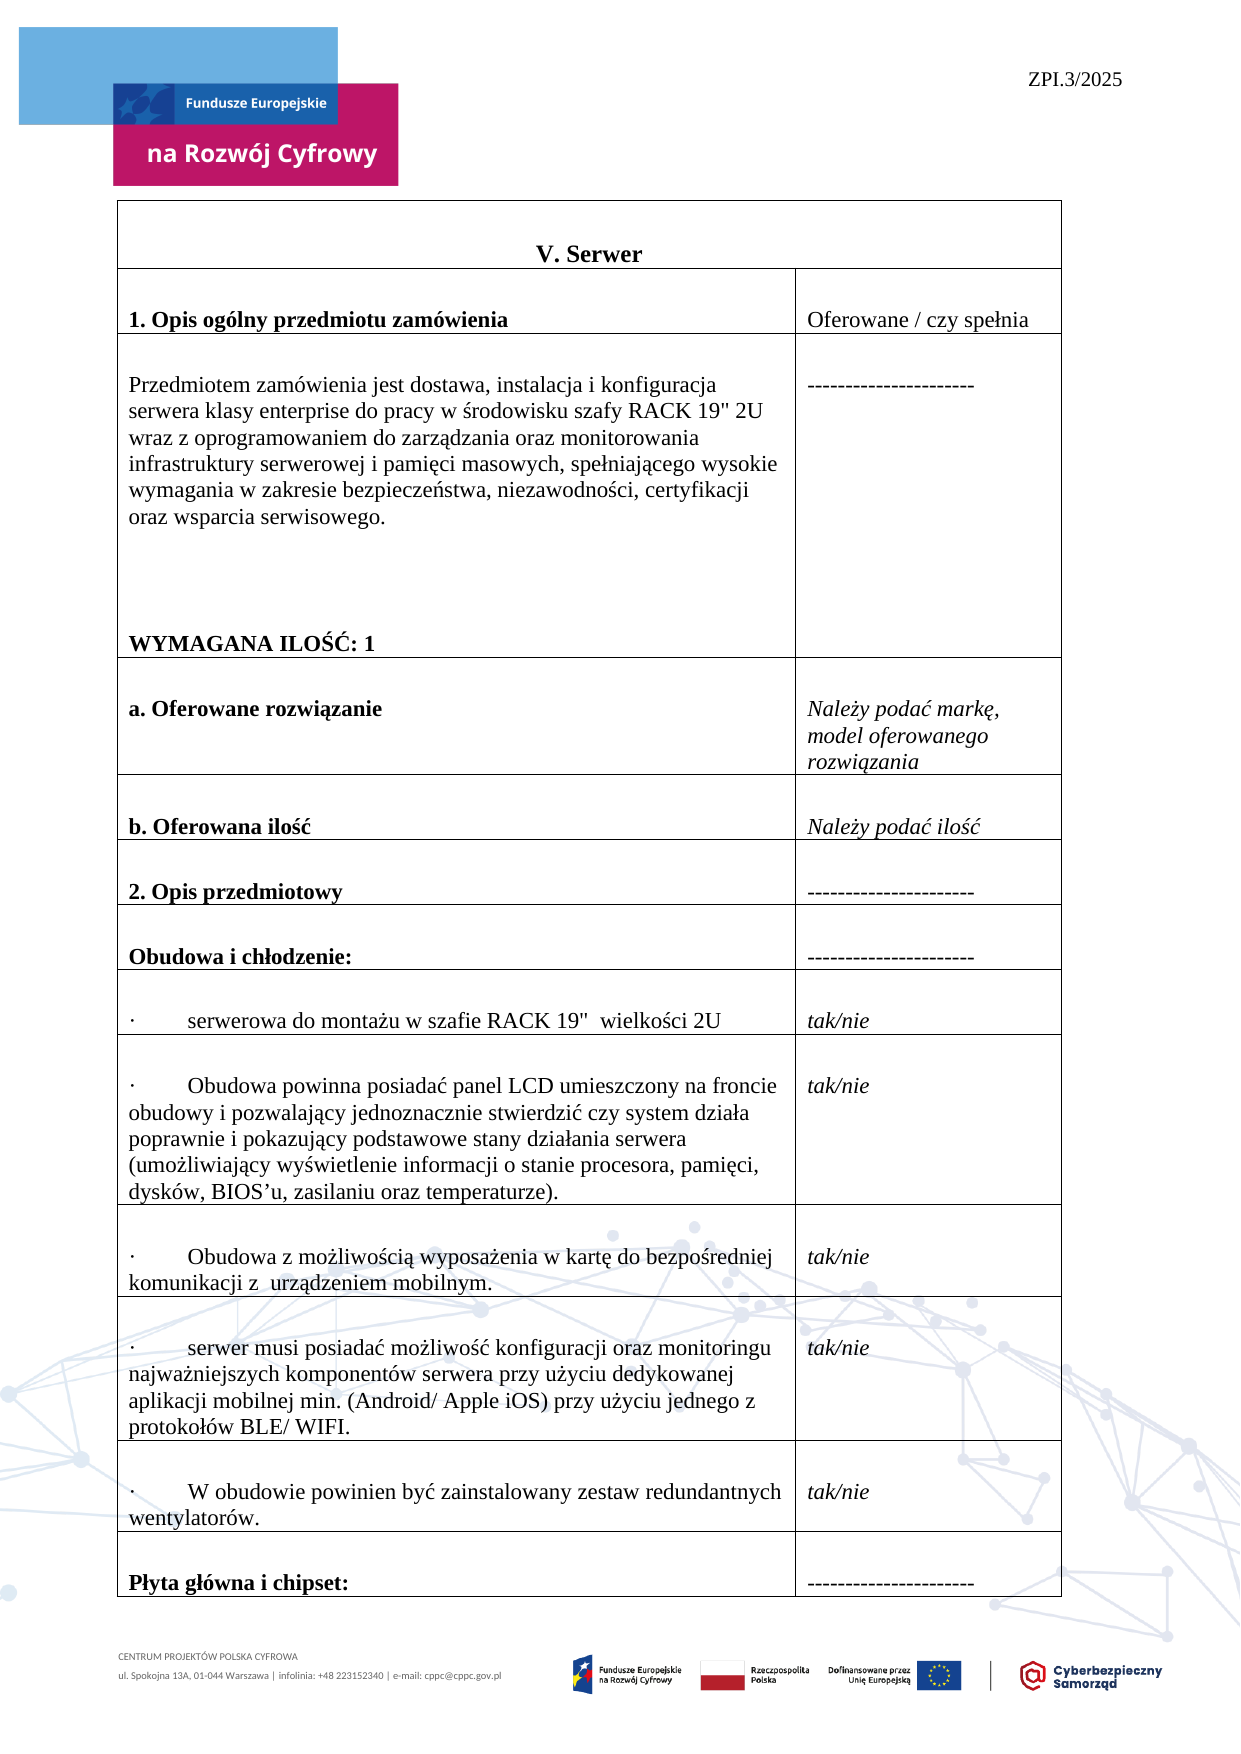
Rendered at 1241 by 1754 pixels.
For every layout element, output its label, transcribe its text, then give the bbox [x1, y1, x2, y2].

table_cell · Obudowa z możliwością wyposażenia w kartę do bezpośredniej komunikacji z urządzeniem mobilnym. [118, 1205, 795, 1296]
table_cell Należy podać markę, model oferowanego rozwiązania [796, 658, 1061, 774]
picture [18, 27, 399, 186]
table_cell · Obudowa powinna posiadać panel LCD umieszczony na froncie obudowy i pozwalający jednoznacznie stwierdzić czy system działa poprawnie i pokazujący podstawowe stany działania serwera (umożliwiający wyświetlenie informacji o stanie procesora, pamięci, dysków, BIOS’u, zasilaniu oraz temperaturze). [118, 1035, 795, 1204]
table_cell · serwer musi posiadać możliwość konfiguracji oraz monitoringu najważniejszych komponentów serwera przy użyciu dedykowanej aplikacji mobilnej min. (Android/ Apple iOS) przy użyciu jednego z protokołów BLE/ WIFI. [118, 1297, 795, 1439]
table_cell Należy podać ilość [796, 775, 1061, 839]
table_cell b. Oferowana ilość [118, 775, 795, 839]
table_cell ---------------------- [796, 334, 1061, 657]
table_cell tak/nie [796, 1205, 1061, 1296]
table_cell ---------------------- [796, 1532, 1061, 1596]
table_cell Oferowane / czy spełnia [796, 269, 1061, 332]
table_header V. Serwer [118, 201, 1061, 267]
table_cell · W obudowie powinien być zainstalowany zestaw redundantnych wentylatorów. [118, 1441, 795, 1531]
table_cell tak/nie [796, 1441, 1061, 1531]
table_cell ---------------------- [796, 840, 1061, 904]
table_cell tak/nie [796, 1035, 1061, 1204]
table_cell 1. Opis ogólny przedmiotu zamówienia [118, 269, 795, 332]
table_cell tak/nie [796, 970, 1061, 1034]
table_cell a. Oferowane rozwiązanie [118, 658, 795, 774]
picture [0, 1221, 1240, 1754]
table_cell · serwerowa do montażu w szafie RACK 19" wielkości 2U [118, 970, 795, 1034]
table_cell 2. Opis przedmiotowy [118, 840, 795, 904]
table_cell tak/nie [796, 1297, 1061, 1439]
table_cell Płyta główna i chipset: [118, 1532, 795, 1596]
table_cell ---------------------- [796, 905, 1061, 969]
table_cell Przedmiotem zamówienia jest dostawa, instalacja i konfiguracja serwera klasy enterprise do pracy w środowisku szafy RACK 19" 2U wraz z oprogramowaniem do zarządzania oraz monitorowania infrastruktury serwerowej i pamięci masowych, spełniającego wysokie wymagania w zakresie bezpieczeństwa, niezawodności, certyfikacji oraz wsparcia serwisowego. WYMAGANA ILOŚĆ: 1 [118, 334, 795, 657]
table_cell Obudowa i chłodzenie: [118, 905, 795, 969]
